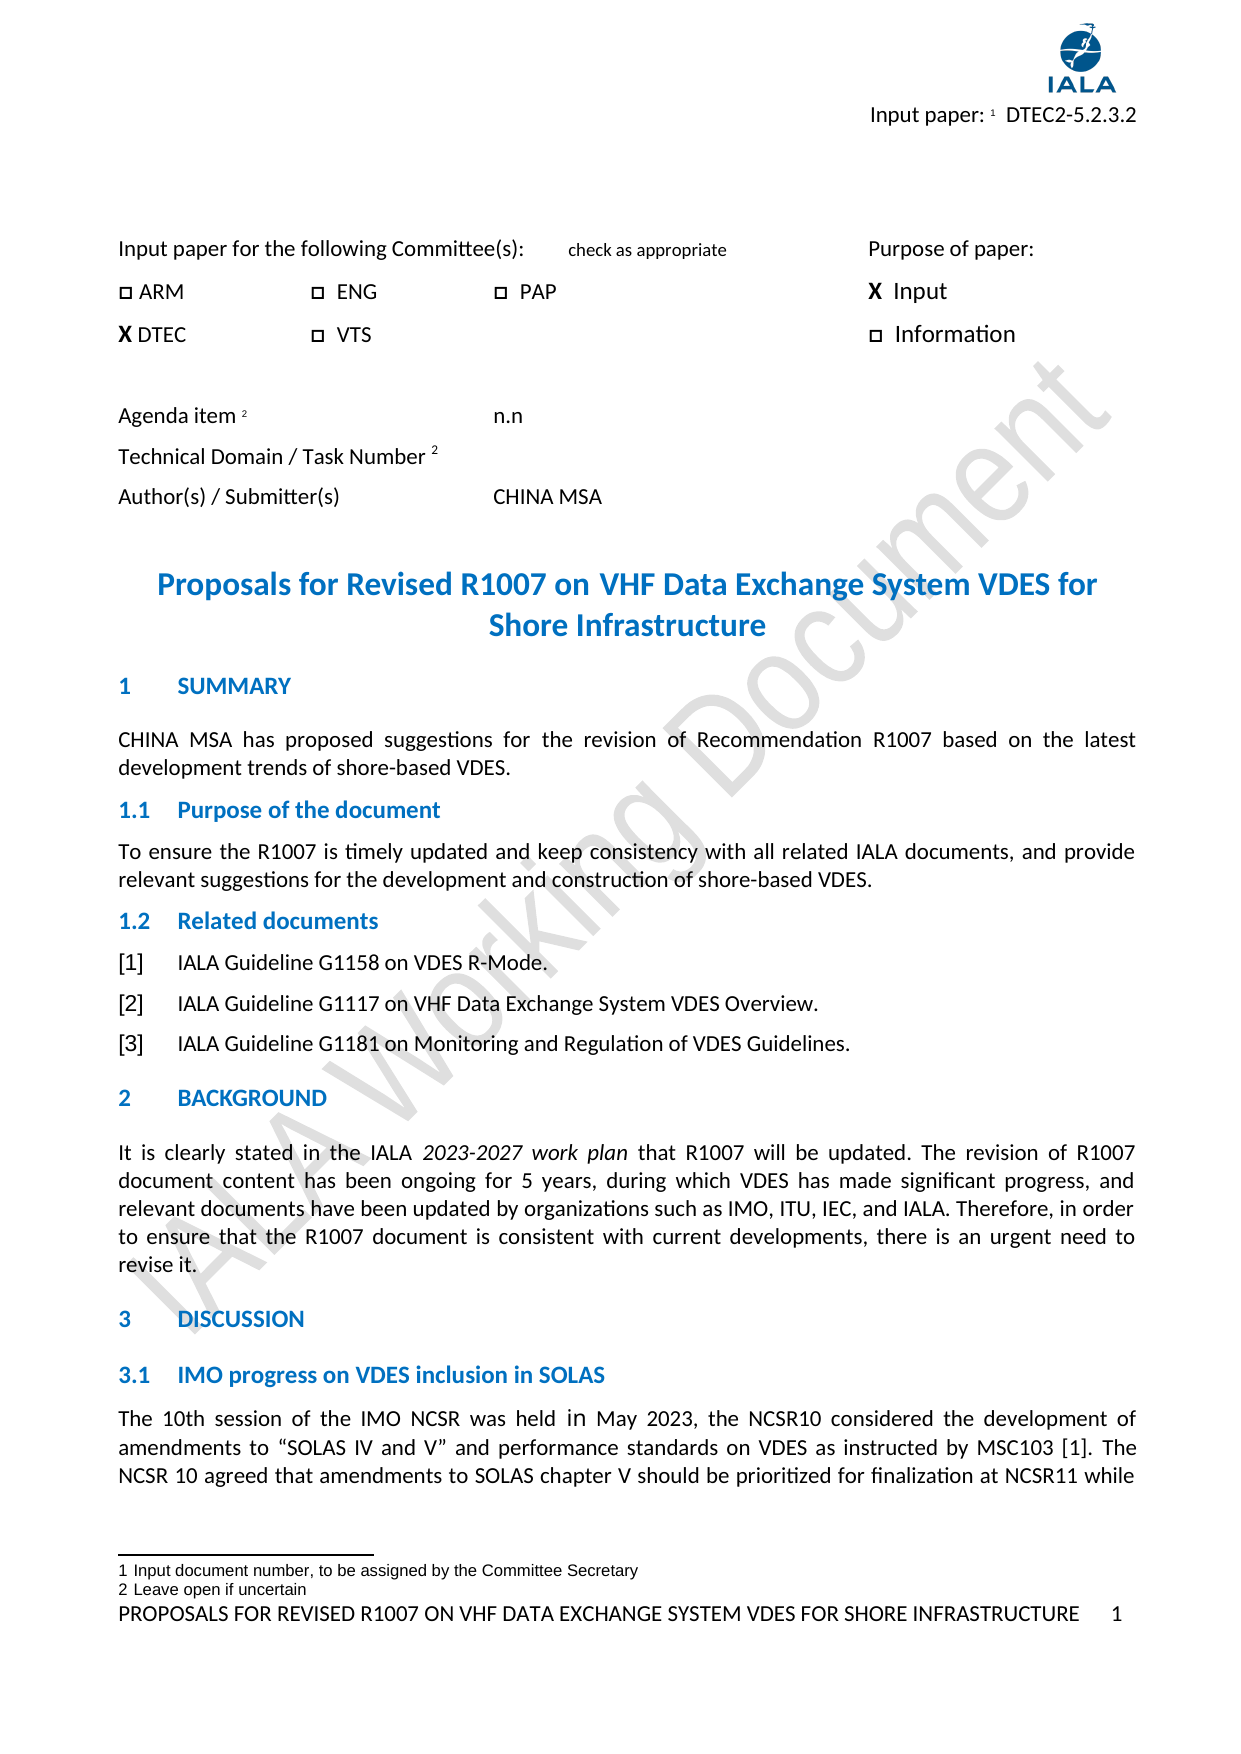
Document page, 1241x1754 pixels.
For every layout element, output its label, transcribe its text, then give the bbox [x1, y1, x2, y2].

text IALA Guideline G1117 on VHF Data Exchange System VDES Overview. [118, 989, 1137, 1017]
text CHINA MSA has proposed suggestions for the revision of Recommendation R1007 based on the latest development trends of shore-based VDES. [118, 725, 1137, 781]
text IALA Guideline G1158 on VDES R-Mode. [118, 948, 1137, 977]
title Proposals for Revised R1007 on VHF Data Exchange System VDES for Shore Infrastructure [118, 563, 1137, 645]
subtitle Summary [118, 670, 1137, 700]
text Author(s) / Submitter(s) CHINA MSA [118, 482, 1137, 510]
text IALA Guideline G1181 on Monitoring and Regulation of VDES Guidelines. [118, 1029, 1137, 1058]
text Input paper for the following Committee(s): check as appropriate Purpose of paper: [118, 234, 1137, 262]
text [118, 1402, 1137, 1489]
text □ ARM □ ENG □ PAP X Input [118, 275, 1137, 305]
text Input paper: DTEC2-5.2.3.2 [118, 100, 1137, 128]
text To ensure the R1007 is timely updated and keep consistency with all related IALA documents, and provide relevant suggestions for the development and construction of shore-based VDES. [118, 837, 1137, 893]
text Agenda item n.n [118, 401, 1137, 429]
text X DTEC □ VTS □ Information [118, 318, 1137, 348]
text It is clearly stated in the IALA 2023-2027 work plan that R1007 will be updated. The revision of R1007 document content has been ongoing for 5 years, during which VDES has made significant progress, and relevant documents have been updated by organizations such as IMO, ITU, IEC, and IALA. Therefore, in order to ensure that the R1007 document is consistent with current developments, there is an urgent need to revise it. [118, 1138, 1137, 1278]
text Technical Domain / Task Number 2 [118, 442, 1137, 470]
subtitle Related documents [118, 906, 1137, 936]
subtitle Discussion [118, 1303, 1137, 1334]
subtitle IMO progress on VDES inclusion in SOLAS [118, 1359, 1137, 1389]
subtitle Background [118, 1083, 1137, 1113]
subtitle Purpose of the document [118, 794, 1137, 824]
picture [1033, 15, 1128, 100]
